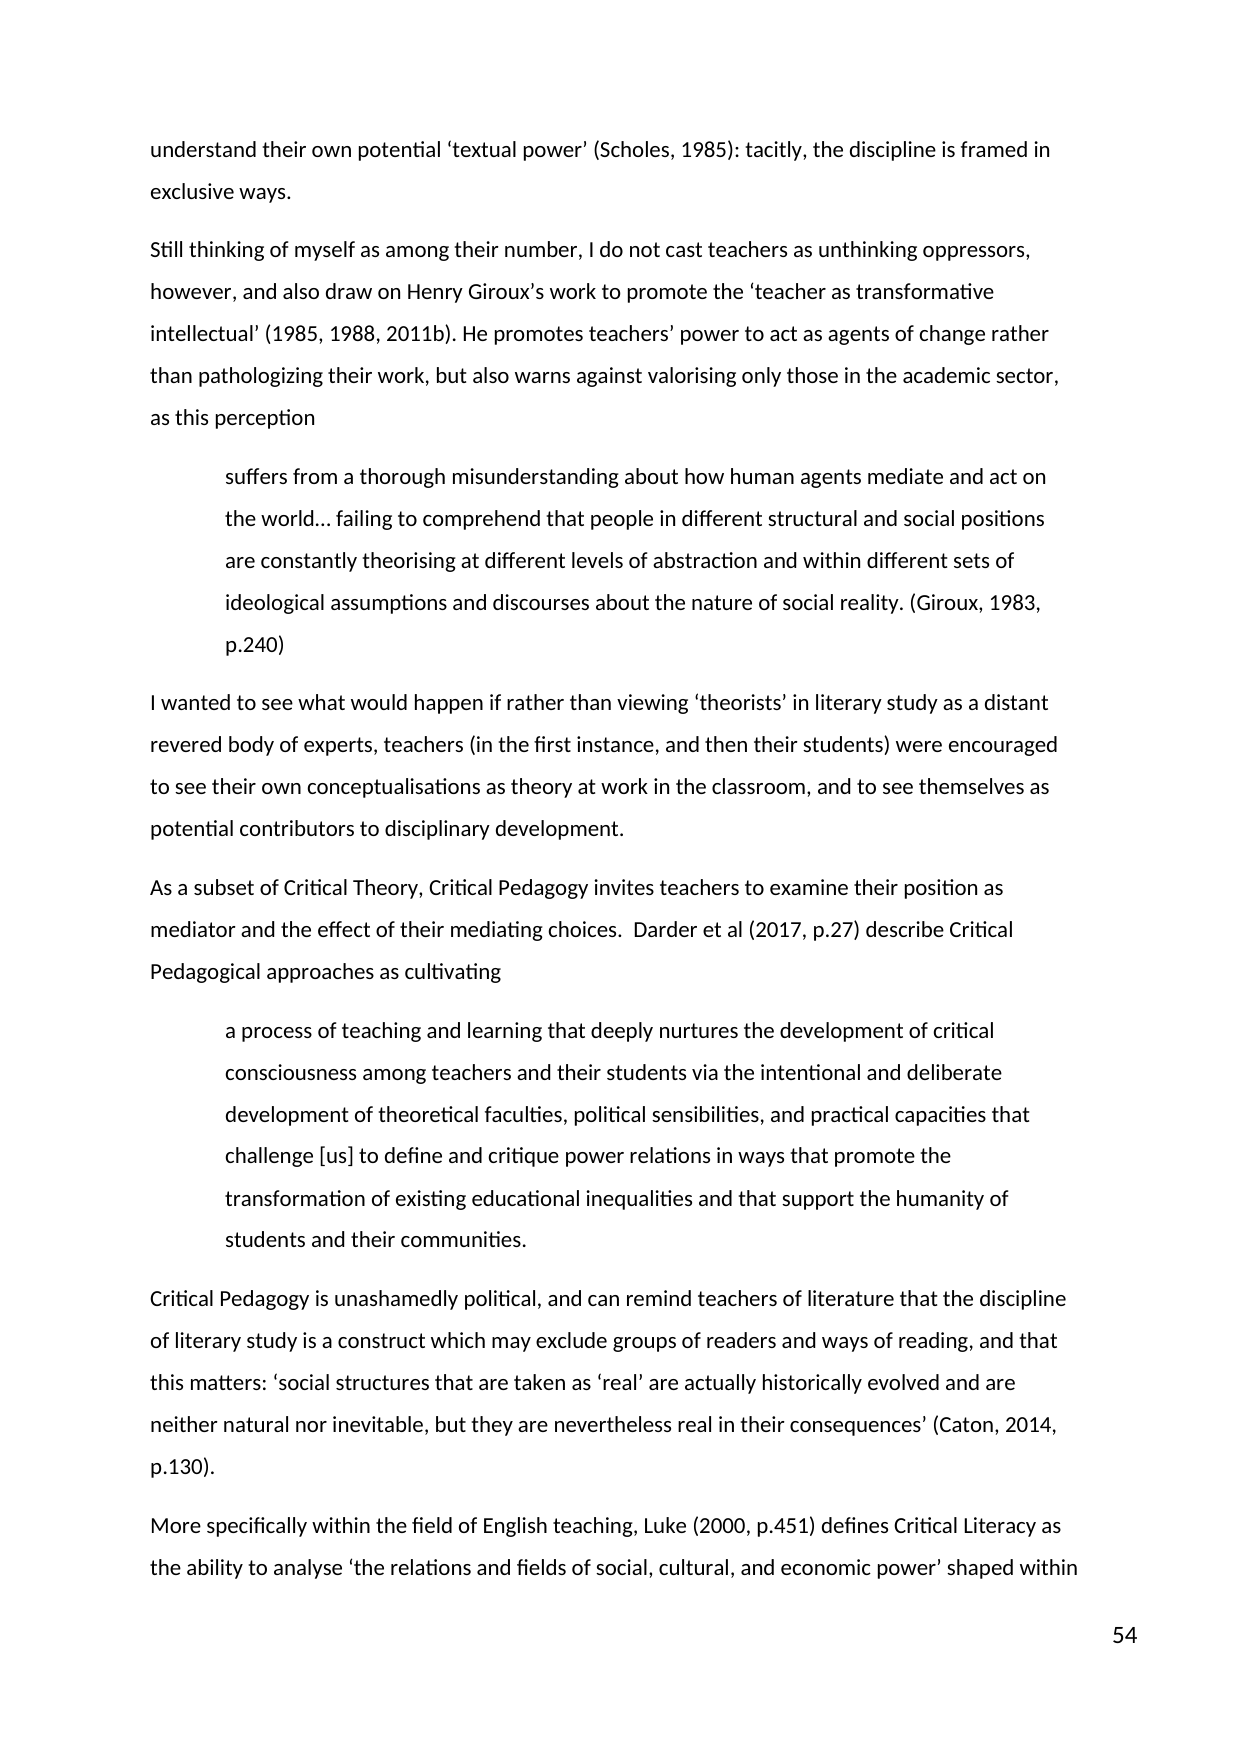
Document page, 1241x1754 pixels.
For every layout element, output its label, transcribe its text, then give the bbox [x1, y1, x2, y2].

text Critical Pedagogy is unashamedly political, and can remind teachers of literature that the discipline of literary study is a construct which may exclude groups of readers and ways of reading, and that this matters: ‘social structures that are taken as ‘real’ are actually historically evolved and are neither natural nor inevitable, but they are nevertheless real in their consequences’ (Caton, 2014, p.130). [150, 1284, 1080, 1480]
text I wanted to see what would happen if rather than viewing ‘theorists’ in literary study as a distant revered body of experts, teachers (in the first instance, and then their students) were encouraged to see their own conceptualisations as theory at work in the classroom, and to see themselves as potential contributors to disciplinary development. [150, 688, 1080, 842]
text suffers from a thorough misunderstanding about how human agents mediate and act on the world… failing to comprehend that people in different structural and social positions are constantly theorising at different levels of abstraction and within different sets of ideological assumptions and discourses about the nature of social reality. (Giroux, 1983, p.240) [225, 462, 1080, 658]
text As a subset of Critical Theory, Critical Pedagogy invites teachers to examine their position as mediator and the effect of their mediating choices. Darder et al (2017, p.27) describe Critical Pedagogical approaches as cultivating [150, 873, 1080, 985]
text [150, 135, 1080, 205]
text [150, 1511, 1080, 1581]
text Still thinking of myself as among their number, I do not cast teachers as unthinking oppressors, however, and also draw on Henry Giroux’s work to promote the ‘teacher as transformative intellectual’ (1985, 1988, 2011b). He promotes teachers’ power to act as agents of change rather than pathologizing their work, but also warns against valorising only those in the academic sector, as this perception [150, 235, 1080, 431]
text a process of teaching and learning that deeply nurtures the development of critical consciousness among teachers and their students via the intentional and deliberate development of theoretical faculties, political sensibilities, and practical capacities that challenge [us] to define and critique power relations in ways that promote the transformation of existing educational inequalities and that support the humanity of students and their communities. [225, 1016, 1080, 1254]
